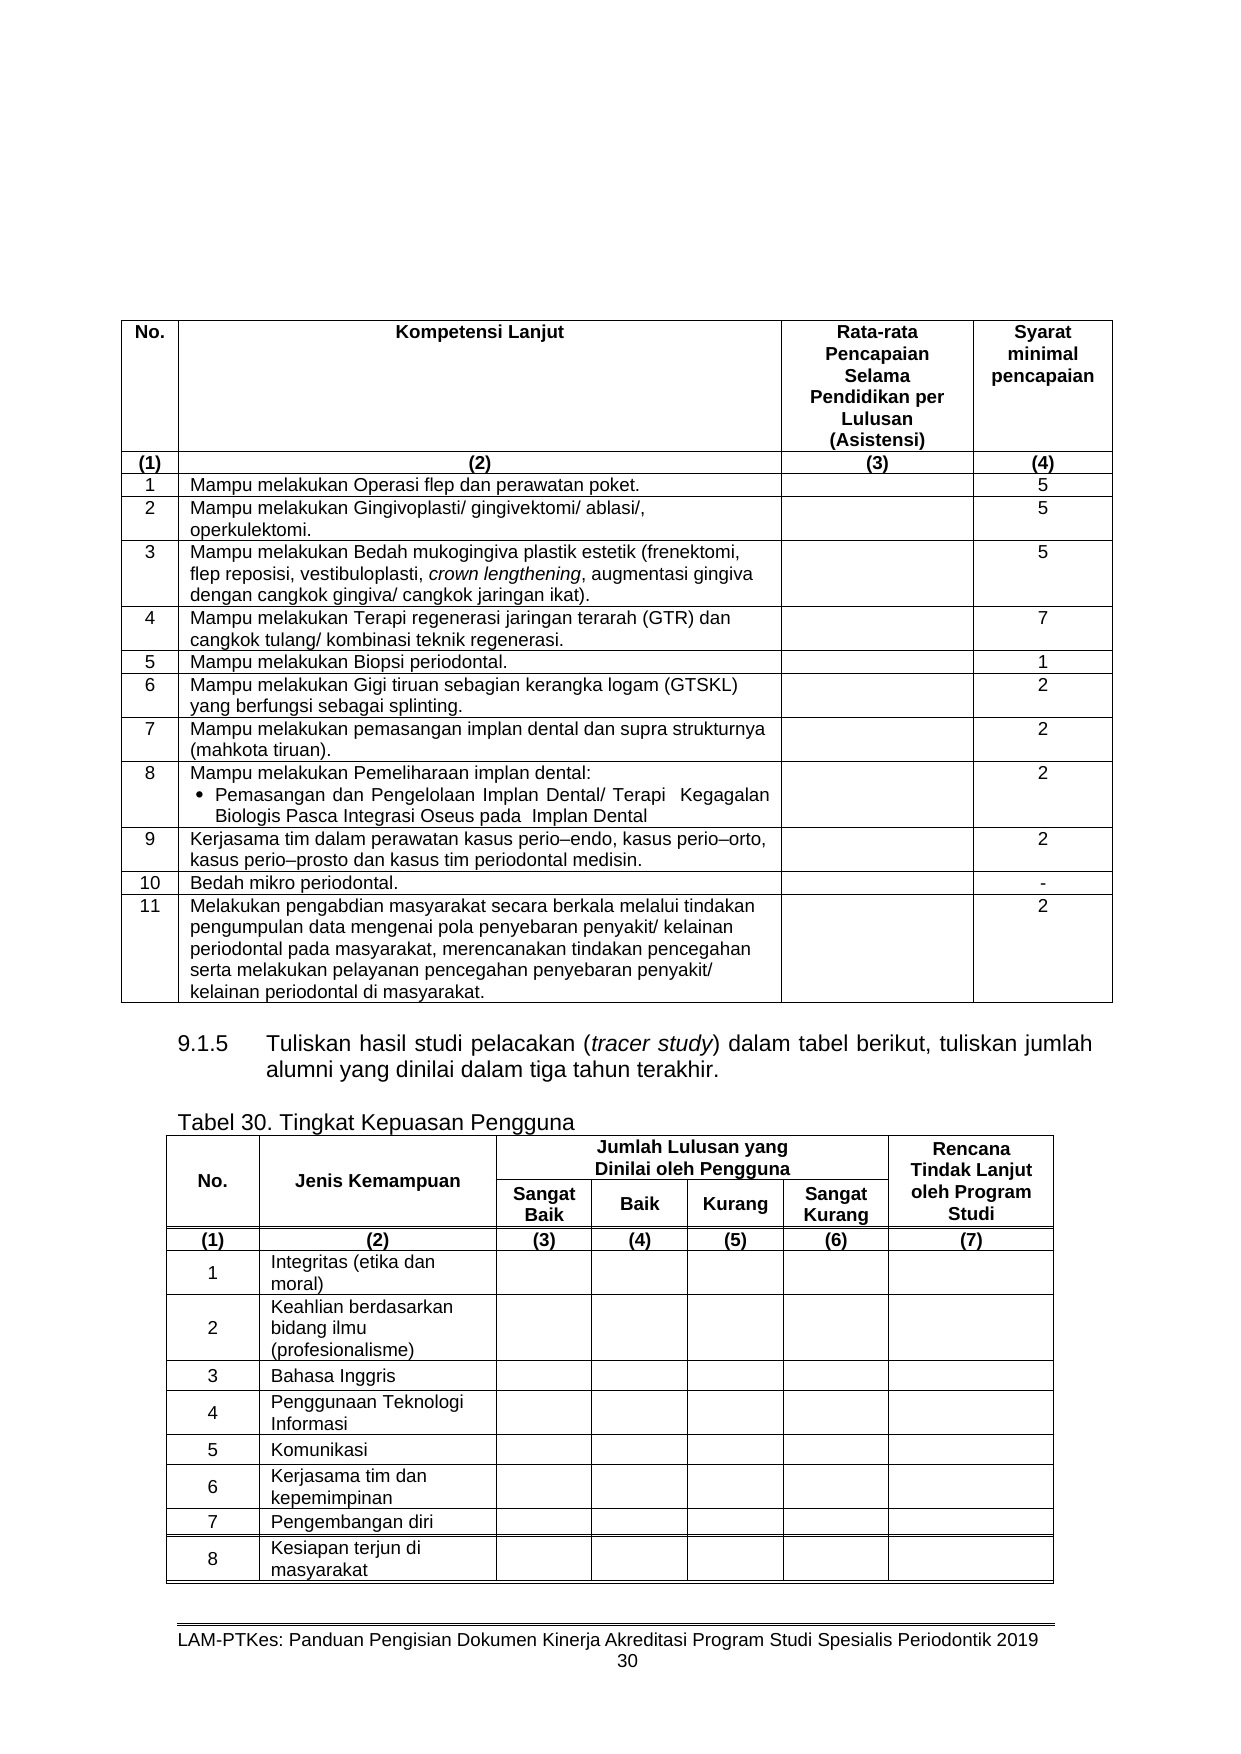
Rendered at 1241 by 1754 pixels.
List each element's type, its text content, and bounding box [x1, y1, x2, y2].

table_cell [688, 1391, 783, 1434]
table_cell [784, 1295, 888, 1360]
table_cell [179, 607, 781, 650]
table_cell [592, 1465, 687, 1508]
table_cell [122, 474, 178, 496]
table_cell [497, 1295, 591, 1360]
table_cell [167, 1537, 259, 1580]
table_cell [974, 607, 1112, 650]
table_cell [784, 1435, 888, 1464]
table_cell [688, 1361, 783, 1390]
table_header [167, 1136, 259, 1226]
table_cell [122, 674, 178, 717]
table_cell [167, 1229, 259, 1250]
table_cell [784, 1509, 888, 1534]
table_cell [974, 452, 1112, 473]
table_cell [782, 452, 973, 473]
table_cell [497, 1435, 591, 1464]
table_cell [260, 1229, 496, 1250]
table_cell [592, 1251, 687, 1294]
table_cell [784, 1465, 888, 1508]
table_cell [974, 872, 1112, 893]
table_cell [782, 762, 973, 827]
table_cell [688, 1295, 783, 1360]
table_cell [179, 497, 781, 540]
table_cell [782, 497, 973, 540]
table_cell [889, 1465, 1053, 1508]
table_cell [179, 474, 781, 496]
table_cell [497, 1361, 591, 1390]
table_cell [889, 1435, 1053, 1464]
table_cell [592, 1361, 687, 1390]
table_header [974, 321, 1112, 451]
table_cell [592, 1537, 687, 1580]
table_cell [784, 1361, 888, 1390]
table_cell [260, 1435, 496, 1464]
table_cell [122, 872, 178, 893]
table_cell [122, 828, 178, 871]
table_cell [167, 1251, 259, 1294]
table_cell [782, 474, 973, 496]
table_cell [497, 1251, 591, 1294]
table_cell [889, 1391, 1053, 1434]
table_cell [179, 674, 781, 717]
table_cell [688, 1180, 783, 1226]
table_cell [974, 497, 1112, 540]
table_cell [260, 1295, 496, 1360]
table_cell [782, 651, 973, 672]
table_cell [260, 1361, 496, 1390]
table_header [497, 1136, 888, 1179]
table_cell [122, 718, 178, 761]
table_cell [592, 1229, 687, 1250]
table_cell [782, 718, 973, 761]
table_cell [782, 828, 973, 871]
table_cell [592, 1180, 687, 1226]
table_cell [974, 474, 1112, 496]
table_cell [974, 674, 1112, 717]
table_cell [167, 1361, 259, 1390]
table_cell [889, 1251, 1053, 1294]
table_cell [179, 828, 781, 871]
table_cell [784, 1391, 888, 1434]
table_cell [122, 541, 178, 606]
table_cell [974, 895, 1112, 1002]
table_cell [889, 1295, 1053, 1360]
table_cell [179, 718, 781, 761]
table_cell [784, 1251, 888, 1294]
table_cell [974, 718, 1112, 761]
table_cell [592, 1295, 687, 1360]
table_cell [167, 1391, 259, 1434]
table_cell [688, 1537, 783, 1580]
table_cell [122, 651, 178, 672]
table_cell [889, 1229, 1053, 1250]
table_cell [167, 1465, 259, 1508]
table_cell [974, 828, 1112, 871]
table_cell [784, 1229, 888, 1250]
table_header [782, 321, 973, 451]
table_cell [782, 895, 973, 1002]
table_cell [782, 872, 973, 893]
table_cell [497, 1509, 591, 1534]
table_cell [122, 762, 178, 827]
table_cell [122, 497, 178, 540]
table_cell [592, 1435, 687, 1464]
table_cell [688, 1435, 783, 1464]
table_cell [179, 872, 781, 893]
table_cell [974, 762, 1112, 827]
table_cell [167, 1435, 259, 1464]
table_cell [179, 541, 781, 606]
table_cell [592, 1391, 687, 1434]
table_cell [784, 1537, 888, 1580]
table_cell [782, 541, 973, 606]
text Tabel 30. Tingkat Kepuasan Pengguna [177, 1109, 1092, 1135]
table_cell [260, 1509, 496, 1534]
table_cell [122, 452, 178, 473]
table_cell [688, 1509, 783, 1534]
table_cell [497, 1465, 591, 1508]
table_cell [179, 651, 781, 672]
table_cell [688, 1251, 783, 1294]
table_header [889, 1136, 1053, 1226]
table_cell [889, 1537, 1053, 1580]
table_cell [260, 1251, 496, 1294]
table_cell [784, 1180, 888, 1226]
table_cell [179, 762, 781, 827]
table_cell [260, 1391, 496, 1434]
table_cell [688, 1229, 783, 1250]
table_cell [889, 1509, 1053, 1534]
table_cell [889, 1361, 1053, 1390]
text 9.1.5 Tuliskan hasil studi pelacakan (tracer study) dalam tabel berikut, tuliskan jumlah alumni yang dinilai dalam tiga tahun terakhir. [177, 1030, 1092, 1082]
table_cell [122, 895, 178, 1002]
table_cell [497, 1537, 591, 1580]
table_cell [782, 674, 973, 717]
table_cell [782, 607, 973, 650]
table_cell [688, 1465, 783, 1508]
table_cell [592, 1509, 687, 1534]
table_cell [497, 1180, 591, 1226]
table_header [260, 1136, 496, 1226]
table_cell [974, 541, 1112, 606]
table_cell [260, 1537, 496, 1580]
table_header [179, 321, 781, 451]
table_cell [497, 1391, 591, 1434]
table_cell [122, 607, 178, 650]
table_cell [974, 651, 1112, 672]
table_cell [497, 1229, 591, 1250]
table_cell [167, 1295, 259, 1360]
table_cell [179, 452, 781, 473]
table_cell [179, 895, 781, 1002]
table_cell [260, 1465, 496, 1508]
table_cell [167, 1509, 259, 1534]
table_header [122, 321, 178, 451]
